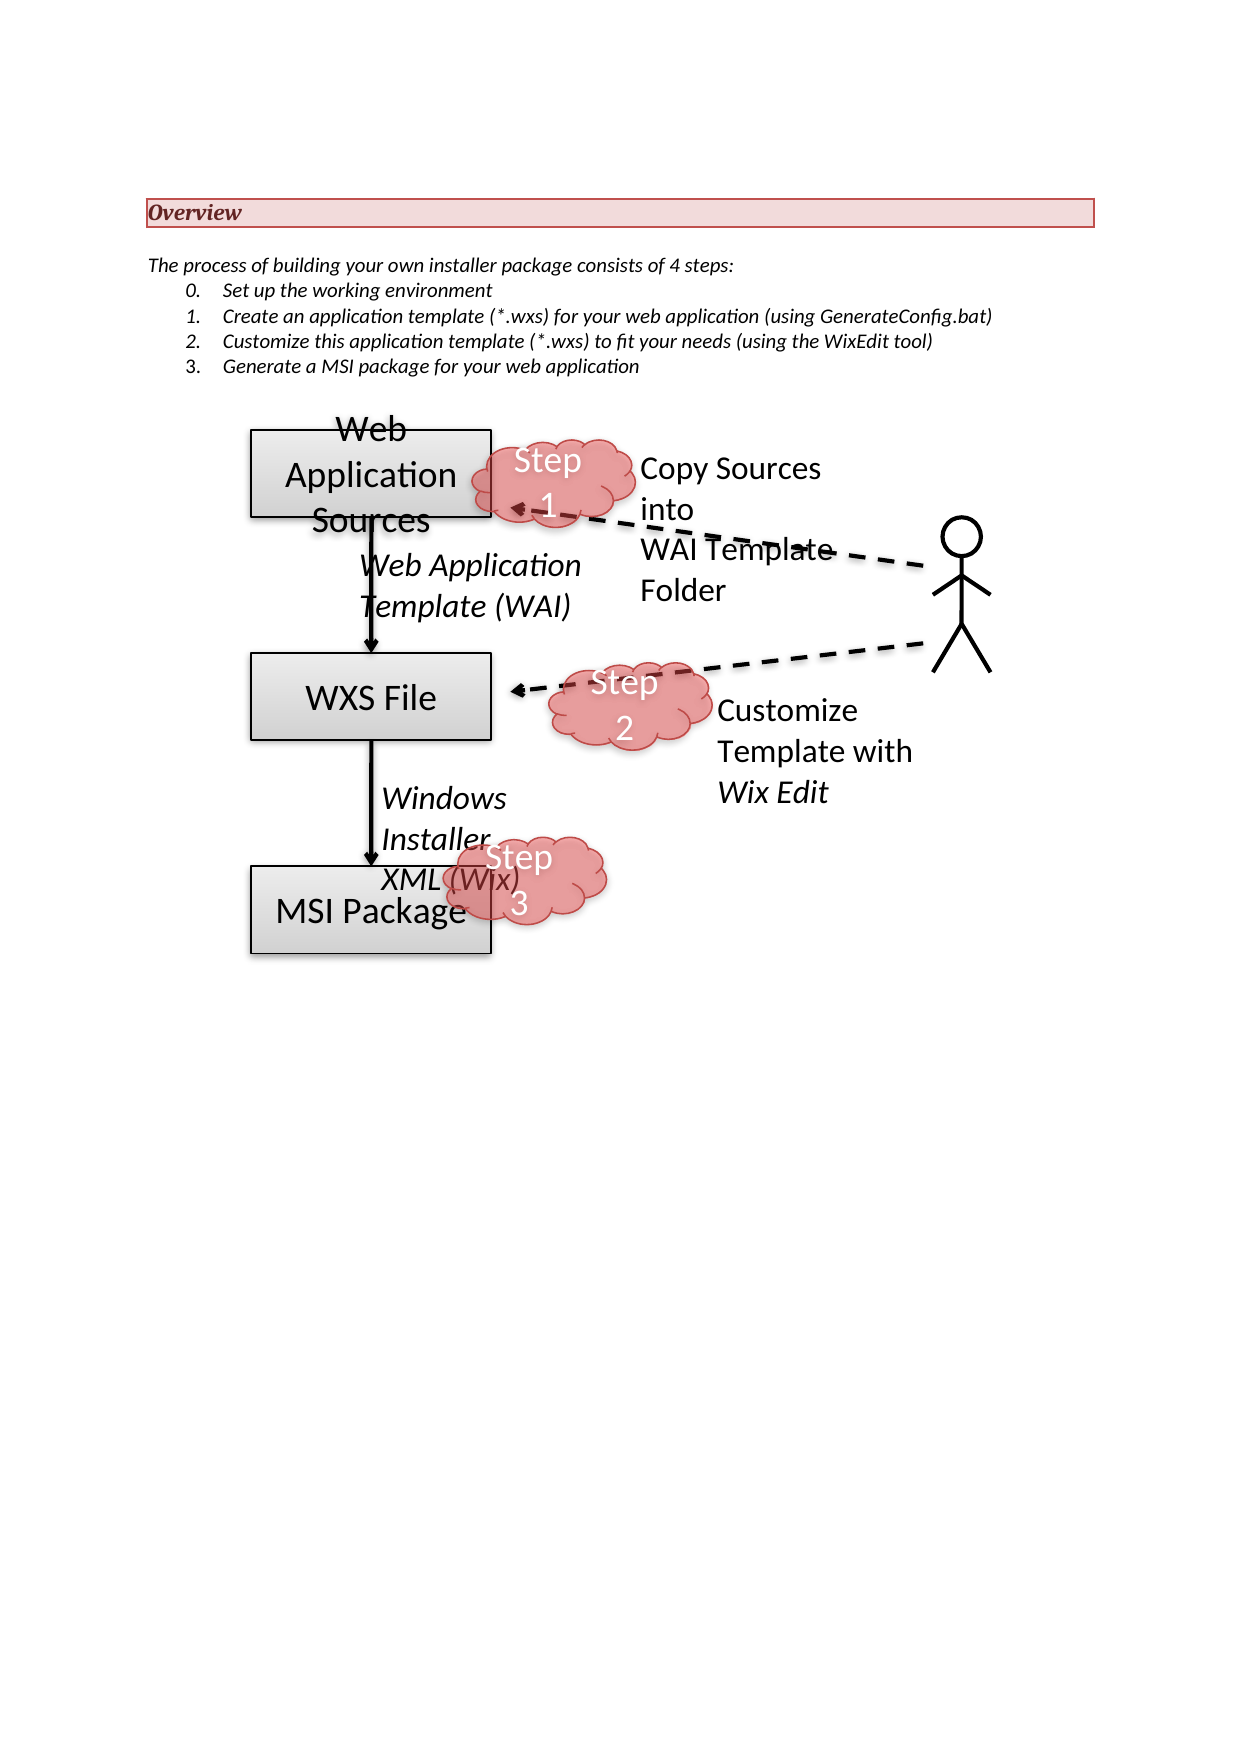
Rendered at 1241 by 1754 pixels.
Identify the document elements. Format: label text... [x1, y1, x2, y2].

text The process of building your own installer package consists of 4 steps: [148, 252, 1093, 277]
list Generate a MSI package for your web application [185, 354, 1093, 379]
subtitle Overview [148, 200, 1093, 226]
list Create an application template (*.wxs) for your web application (using GenerateConfig.bat) [185, 303, 1093, 328]
list Customize this application template (*.wxs) to fit your needs (using the WixEdit tool) [185, 328, 1093, 354]
list Set up the working environment [185, 277, 1093, 303]
